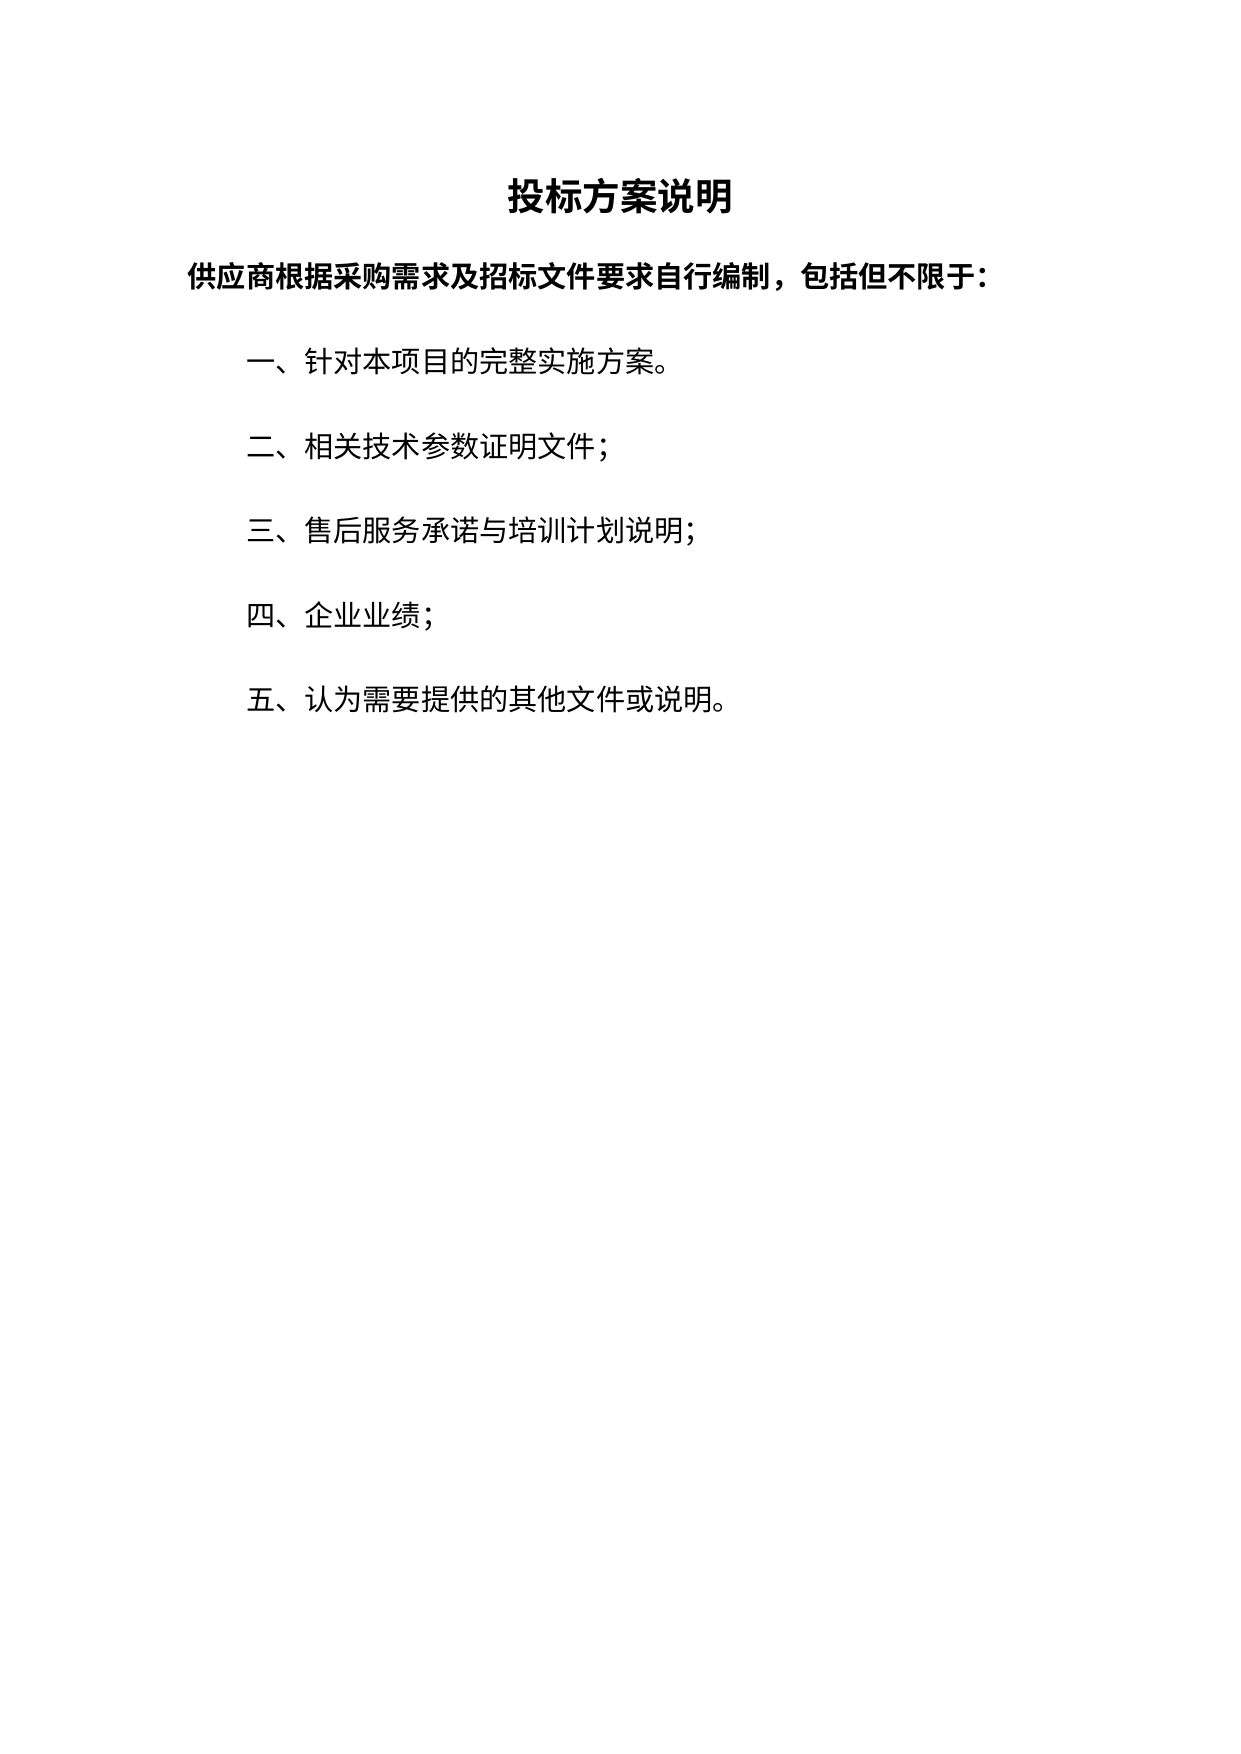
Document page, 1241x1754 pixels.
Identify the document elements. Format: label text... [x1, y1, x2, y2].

text 一、针对本项目的完整实施方案。 [187, 339, 1053, 381]
text 三、售后服务承诺与培训计划说明； [187, 508, 1053, 550]
text 四、企业业绩； [187, 592, 1053, 635]
text 五、认为需要提供的其他文件或说明。 [187, 677, 1053, 719]
text 投标方案说明 [187, 162, 1053, 227]
text 二、相关技术参数证明文件； [187, 423, 1053, 466]
text 供应商根据采购需求及招标文件要求自行编制，包括但不限于： [187, 254, 1053, 296]
